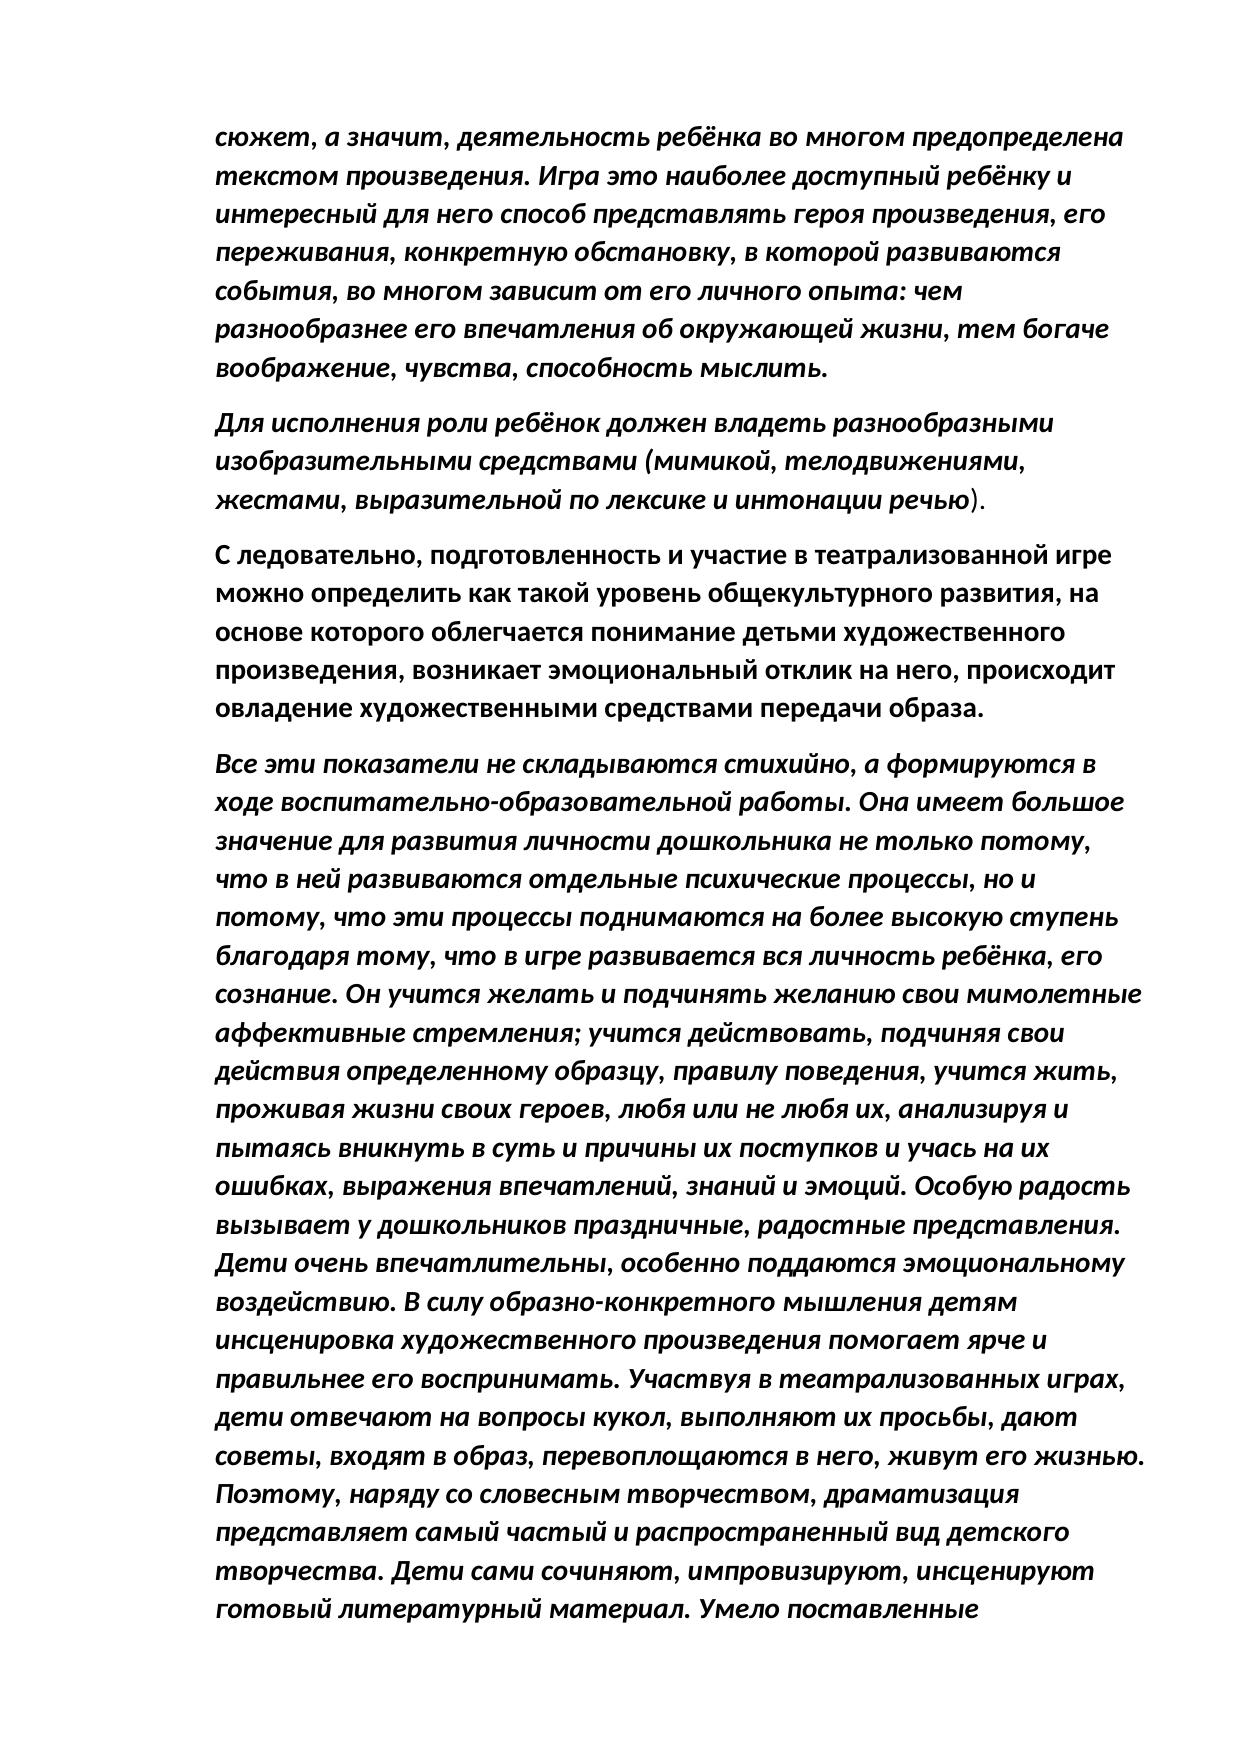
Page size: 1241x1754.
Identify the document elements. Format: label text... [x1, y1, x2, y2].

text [215, 745, 1152, 1626]
text С ледовательно, подготовленность и участие в театрализованной игре можно определить как такой уровень общекультурного развития, на основе которого облегчается понимание детьми художественного произведения, возникает эмоциональный отклик на него, происходит овладение художественными средствами передачи образа. [215, 536, 1152, 725]
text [215, 118, 1152, 384]
text Для исполнения роли ребёнок должен владеть разнообразными изобразительными средствами (мимикой, телодвижениями, жестами, выразительной по лексике и интонации речью). [215, 404, 1152, 516]
